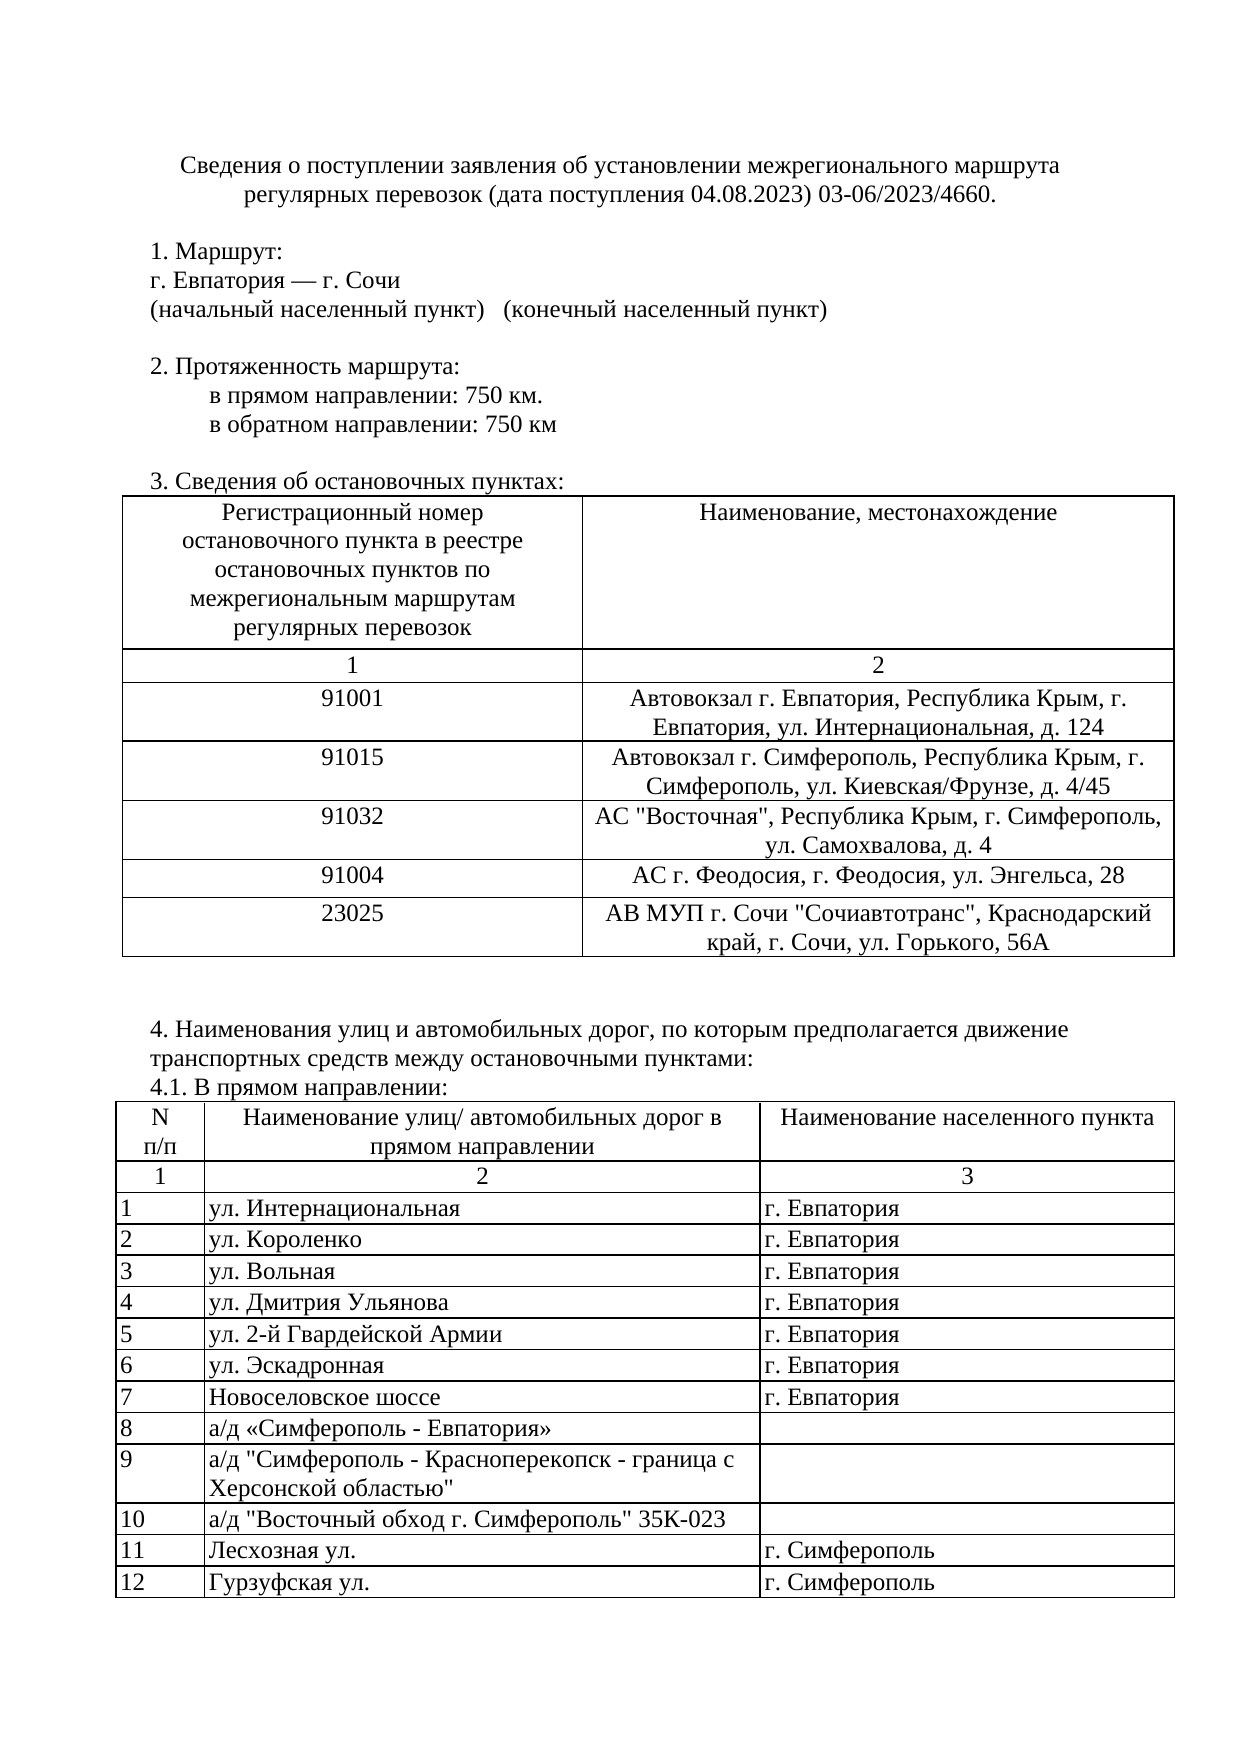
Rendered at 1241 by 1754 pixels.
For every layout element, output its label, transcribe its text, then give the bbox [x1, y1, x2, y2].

table_cell ул. Эскадронная [205, 1350, 759, 1380]
table_cell 10 [117, 1504, 204, 1533]
text в обратном направлении: 750 км [150, 409, 1090, 437]
text 1. Маршрут: [150, 236, 1090, 265]
table_cell 1 [123, 650, 582, 681]
table_cell АС "Восточная", Республика Крым, г. Симферополь, ул. Самохвалова, д. 4 [583, 801, 1173, 858]
table_cell 12 [117, 1567, 204, 1596]
table_cell 2 [205, 1162, 759, 1191]
table_cell ул. 2-й Гвардейской Армии [205, 1319, 759, 1349]
table_cell ул. Вольная [205, 1256, 759, 1286]
table_cell 11 [117, 1535, 204, 1565]
text 4. Наименования улиц и автомобильных дорог, по которым предполагается движение транспортных средств между остановочными пунктами: [150, 1014, 1090, 1072]
table_cell 1 [117, 1193, 204, 1223]
text Сведения о поступлении заявления об установлении межрегионального маршрута регулярных перевозок (дата поступления 04.08.2023) 03-06/2023/4660. [150, 150, 1090, 207]
table_cell 2 [583, 650, 1173, 681]
table_cell Лесхозная ул. [205, 1535, 759, 1565]
table_cell 4 [117, 1287, 204, 1317]
table_cell 9 [117, 1445, 204, 1502]
table_cell [761, 1504, 1174, 1533]
table_cell г. Евпатория [761, 1350, 1174, 1380]
table_cell 1 [117, 1162, 204, 1191]
table_cell а/д «Симферополь - Евпатория» [205, 1413, 759, 1443]
table_cell г. Симферополь [761, 1567, 1174, 1596]
text г. Евпатория — г. Сочи [150, 265, 1090, 294]
table_cell г. Евпатория [761, 1382, 1174, 1412]
table_cell ул. Интернациональная [205, 1193, 759, 1223]
table_cell г. Евпатория [761, 1256, 1174, 1286]
table_cell 91015 [123, 742, 582, 799]
table_cell г. Евпатория [761, 1319, 1174, 1349]
table_cell [761, 1445, 1174, 1502]
table_cell г. Евпатория [761, 1225, 1174, 1254]
text (начальный населенный пункт) (конечный населенный пункт) [150, 294, 1090, 322]
table_cell Автовокзал г. Евпатория, Республика Крым, г. Евпатория, ул. Интернациональная, д. 124 [583, 683, 1173, 740]
table_header Наименование, местонахождение [583, 497, 1173, 648]
table_cell г. Евпатория [761, 1287, 1174, 1317]
table_cell г. Евпатория [761, 1193, 1174, 1223]
table_cell а/д "Симферополь - Красноперекопск - граница с Херсонской областью" [205, 1445, 759, 1502]
table_cell 6 [117, 1350, 204, 1380]
table_cell 91001 [123, 683, 582, 740]
text 4.1. В прямом направлении: [150, 1072, 1090, 1101]
table_cell 5 [117, 1319, 204, 1349]
table_cell 8 [117, 1413, 204, 1443]
table_cell 3 [117, 1256, 204, 1286]
table_header N п/п [117, 1102, 204, 1160]
table_cell Автовокзал г. Симферополь, Республика Крым, г. Симферополь, ул. Киевская/Фрунзе, д. 4/45 [583, 742, 1173, 799]
text в прямом направлении: 750 км. [150, 380, 1090, 409]
table_cell 3 [761, 1162, 1174, 1191]
table_cell Гурзуфская ул. [205, 1567, 759, 1596]
table_cell АВ МУП г. Сочи "Сочиавтотранс", Краснодарский край, г. Сочи, ул. Горького, 56А [583, 898, 1173, 956]
table_cell ул. Дмитрия Ульянова [205, 1287, 759, 1317]
table_cell а/д "Восточный обход г. Симферополь" 35К-023 [205, 1504, 759, 1533]
table_cell 23025 [123, 898, 582, 956]
table_header Наименование улиц/ автомобильных дорог в прямом направлении [205, 1102, 760, 1160]
table_cell 2 [117, 1225, 204, 1254]
table_cell [761, 1413, 1174, 1443]
table_header Наименование населенного пункта [761, 1102, 1174, 1160]
table_cell АС г. Феодосия, г. Феодосия, ул. Энгельса, 28 [583, 860, 1173, 896]
table_cell 91032 [123, 801, 582, 858]
table_cell г. Симферополь [761, 1535, 1174, 1565]
table_cell Новоселовское шоссе [205, 1382, 759, 1412]
text 3. Сведения об остановочных пунктах: [150, 466, 1090, 495]
table_cell 7 [117, 1382, 204, 1412]
table_cell 91004 [123, 860, 582, 896]
table_header Регистрационный номер остановочного пункта в реестре остановочных пунктов по межрегиональным маршрутам регулярных перевозок [123, 497, 582, 648]
text 2. Протяженность маршрута: [150, 351, 1090, 380]
table_cell ул. Короленко [205, 1225, 759, 1254]
